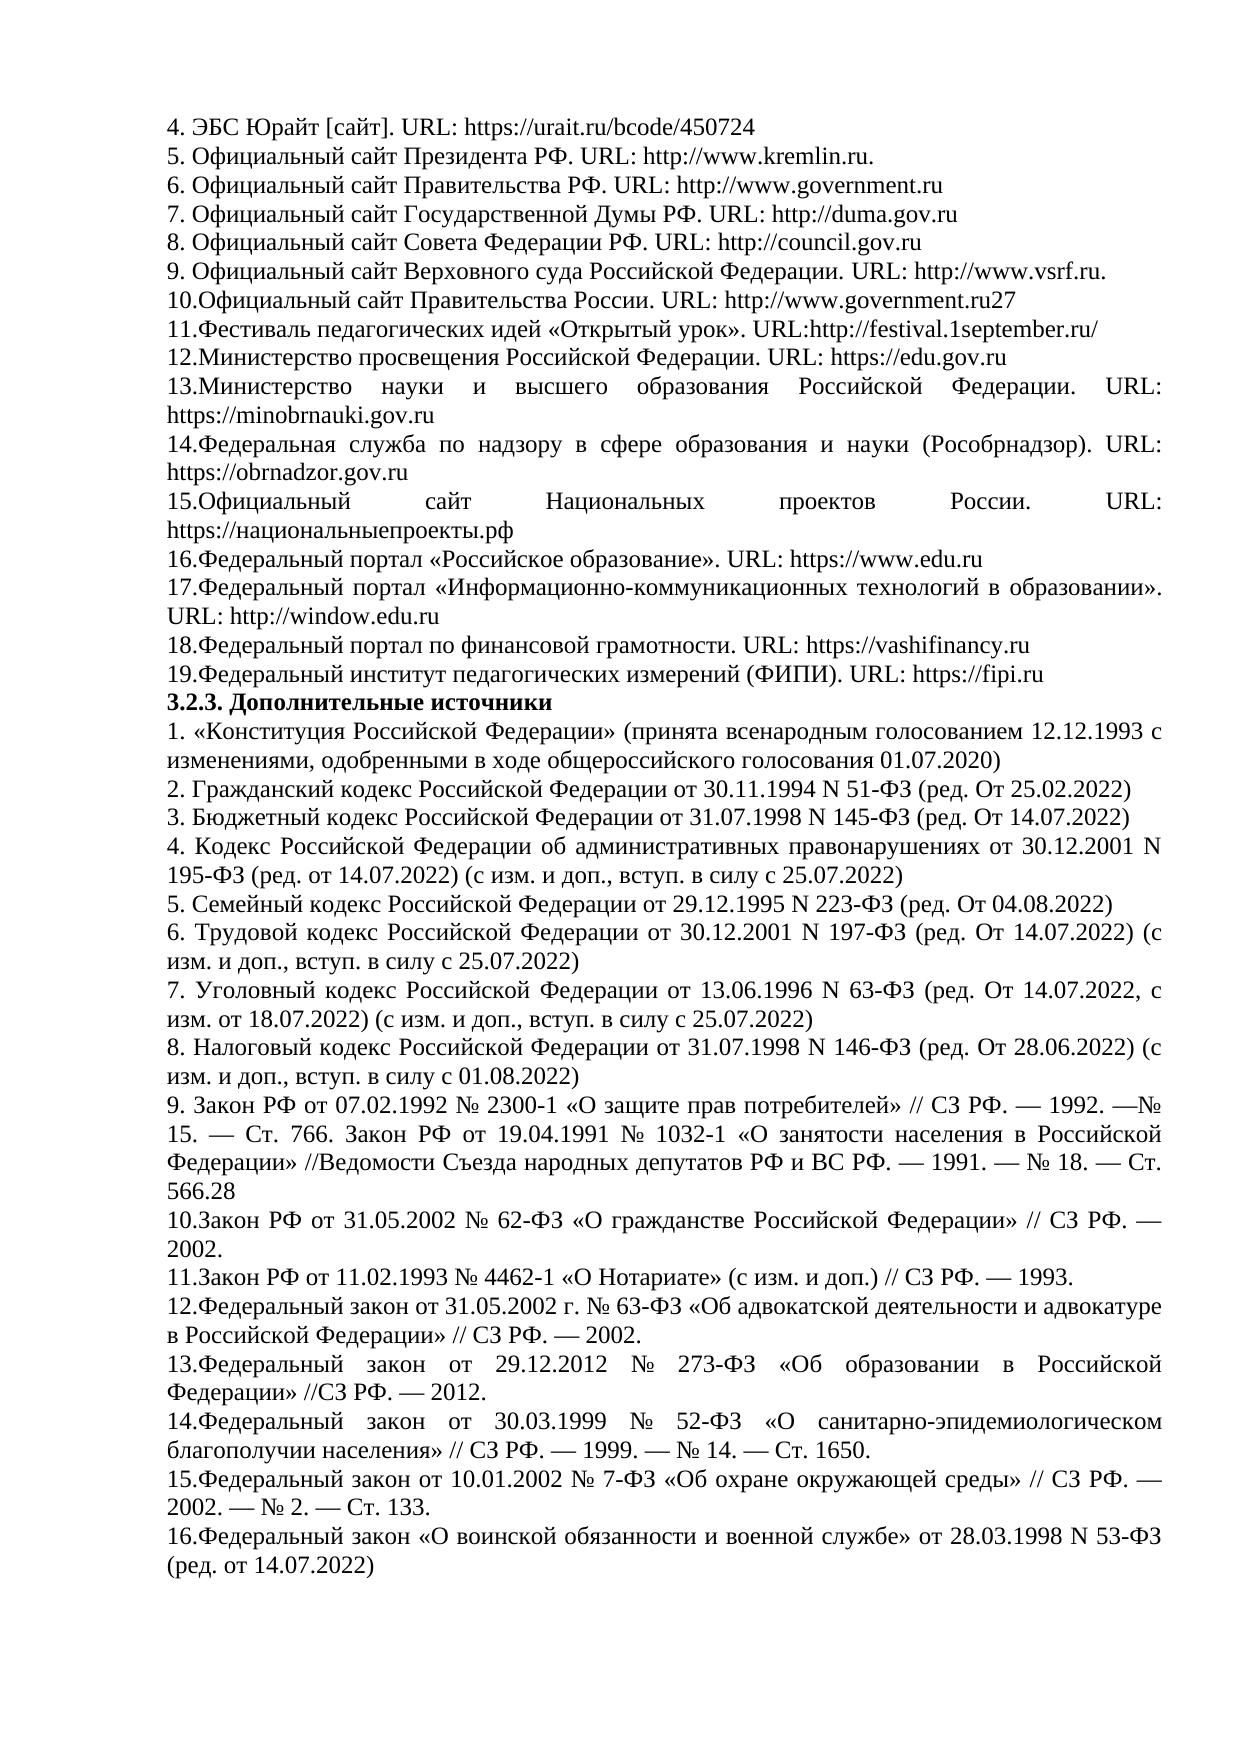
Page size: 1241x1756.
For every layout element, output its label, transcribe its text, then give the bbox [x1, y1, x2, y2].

text 9. Официальный сайт Верховного суда Российской Федерации. URL: http://www.vsrf.ru. [167, 256, 1163, 285]
text 14.Федеральный закон от 30.03.1999 № 52-ФЗ «О санитарно-эпидемиологическом благополучии населения» // СЗ РФ. — 1999. — № 14. — Ст. 1650. [167, 1406, 1163, 1464]
text 9. Закон РФ от 07.02.1992 № 2300-1 «О защите прав потребителей» // СЗ РФ. — 1992. —№ 15. — Ст. 766. Закон РФ от 19.04.1991 № 1032-1 «О занятости населения в Российской Федерации» //Ведомости Съезда народных депутатов РФ и ВС РФ. — 1991. — № 18. — Ст. 566.28 [167, 1090, 1163, 1205]
text 3. Бюджетный кодекс Российской Федерации от 31.07.1998 N 145-ФЗ (ред. От 14.07.2022) [167, 802, 1163, 831]
text 2. Гражданский кодекс Российской Федерации от 30.11.1994 N 51-ФЗ (ред. От 25.02.2022) [167, 774, 1163, 802]
text 12.Министерство просвещения Российской Федерации. URL: https://edu.gov.ru [167, 342, 1163, 371]
text 6. Трудовой кодекс Российской Федерации от 30.12.2001 N 197-ФЗ (ред. От 14.07.2022) (с изм. и доп., вступ. в силу с 25.07.2022) [167, 917, 1163, 975]
text 13.Министерство науки и высшего образования Российской Федерации. URL: https://minobrnauki.gov.ru [167, 371, 1163, 429]
text 8. Налоговый кодекс Российской Федерации от 31.07.1998 N 146-ФЗ (ред. От 28.06.2022) (с изм. и доп., вступ. в силу с 01.08.2022) [167, 1032, 1163, 1090]
text 11.Закон РФ от 11.02.1993 № 4462-1 «О Нотариате» (с изм. и доп.) // СЗ РФ. — 1993. [167, 1262, 1163, 1291]
text 10.Официальный сайт Правительства России. URL: http://www.government.ru27 [167, 285, 1163, 314]
text 14.Федеральная служба по надзору в сфере образования и науки (Рособрнадзор). URL: https://obrnadzor.gov.ru [167, 429, 1163, 486]
text 6. Официальный сайт Правительства РФ. URL: http://www.government.ru [167, 170, 1163, 199]
text 5. Семейный кодекс Российской Федерации от 29.12.1995 N 223-ФЗ (ред. От 04.08.2022) [167, 889, 1163, 917]
text 11.Фестиваль педагогических идей «Открытый урок». URL:http://festival.1september.ru/ [167, 314, 1163, 342]
text 16.Федеральный портал «Российское образование». URL: https://www.edu.ru [167, 544, 1163, 572]
text 4. ЭБС Юрайт [сайт]. URL: https://urait.ru/bcode/450724 [167, 112, 1163, 141]
text 16.Федеральный закон «О воинской обязанности и военной службе» от 28.03.1998 N 53-ФЗ (ред. от 14.07.2022) [167, 1521, 1163, 1579]
text 1. «Конституция Российской Федерации» (принята всенародным голосованием 12.12.1993 с изменениями, одобренными в ходе общероссийского голосования 01.07.2020) [167, 716, 1163, 774]
text 17.Федеральный портал «Информационно-коммуникационных технологий в образовании». URL: http://window.edu.ru [167, 572, 1163, 630]
text 7. Официальный сайт Государственной Думы РФ. URL: http://duma.gov.ru [167, 199, 1163, 227]
text 7. Уголовный кодекс Российской Федерации от 13.06.1996 N 63-ФЗ (ред. От 14.07.2022, с изм. от 18.07.2022) (с изм. и доп., вступ. в силу с 25.07.2022) [167, 975, 1163, 1032]
text 5. Официальный сайт Президента РФ. URL: http://www.kremlin.ru. [167, 141, 1163, 170]
text 4. Кодекс Российской Федерации об административных правонарушениях от 30.12.2001 N 195-ФЗ (ред. от 14.07.2022) (с изм. и доп., вступ. в силу с 25.07.2022) [167, 831, 1163, 889]
text 12.Федеральный закон от 31.05.2002 г. № 63-ФЗ «Об адвокатской деятельности и адвокатуре в Российской Федерации» // СЗ РФ. — 2002. [167, 1291, 1163, 1349]
text 15.Официальный сайт Национальных проектов России. URL: https://национальныепроекты.рф [167, 486, 1163, 544]
text 10.Закон РФ от 31.05.2002 № 62-ФЗ «О гражданстве Российской Федерации» // СЗ РФ. —2002. [167, 1205, 1163, 1262]
text 8. Официальный сайт Совета Федерации РФ. URL: http://council.gov.ru [167, 227, 1163, 256]
text 19.Федеральный институт педагогических измерений (ФИПИ). URL: https://fipi.ru [167, 659, 1163, 687]
text 18.Федеральный портал по финансовой грамотности. URL: https://vashifinancy.ru [167, 630, 1163, 659]
text 15.Федеральный закон от 10.01.2002 № 7-ФЗ «Об охране окружающей среды» // СЗ РФ. —2002. — № 2. — Ст. 133. [167, 1464, 1163, 1521]
text 13.Федеральный закон от 29.12.2012 № 273-ФЗ «Об образовании в Российской Федерации» //СЗ РФ. — 2012. [167, 1349, 1163, 1406]
text 3.2.3. Дополнительные источники [167, 687, 1163, 716]
